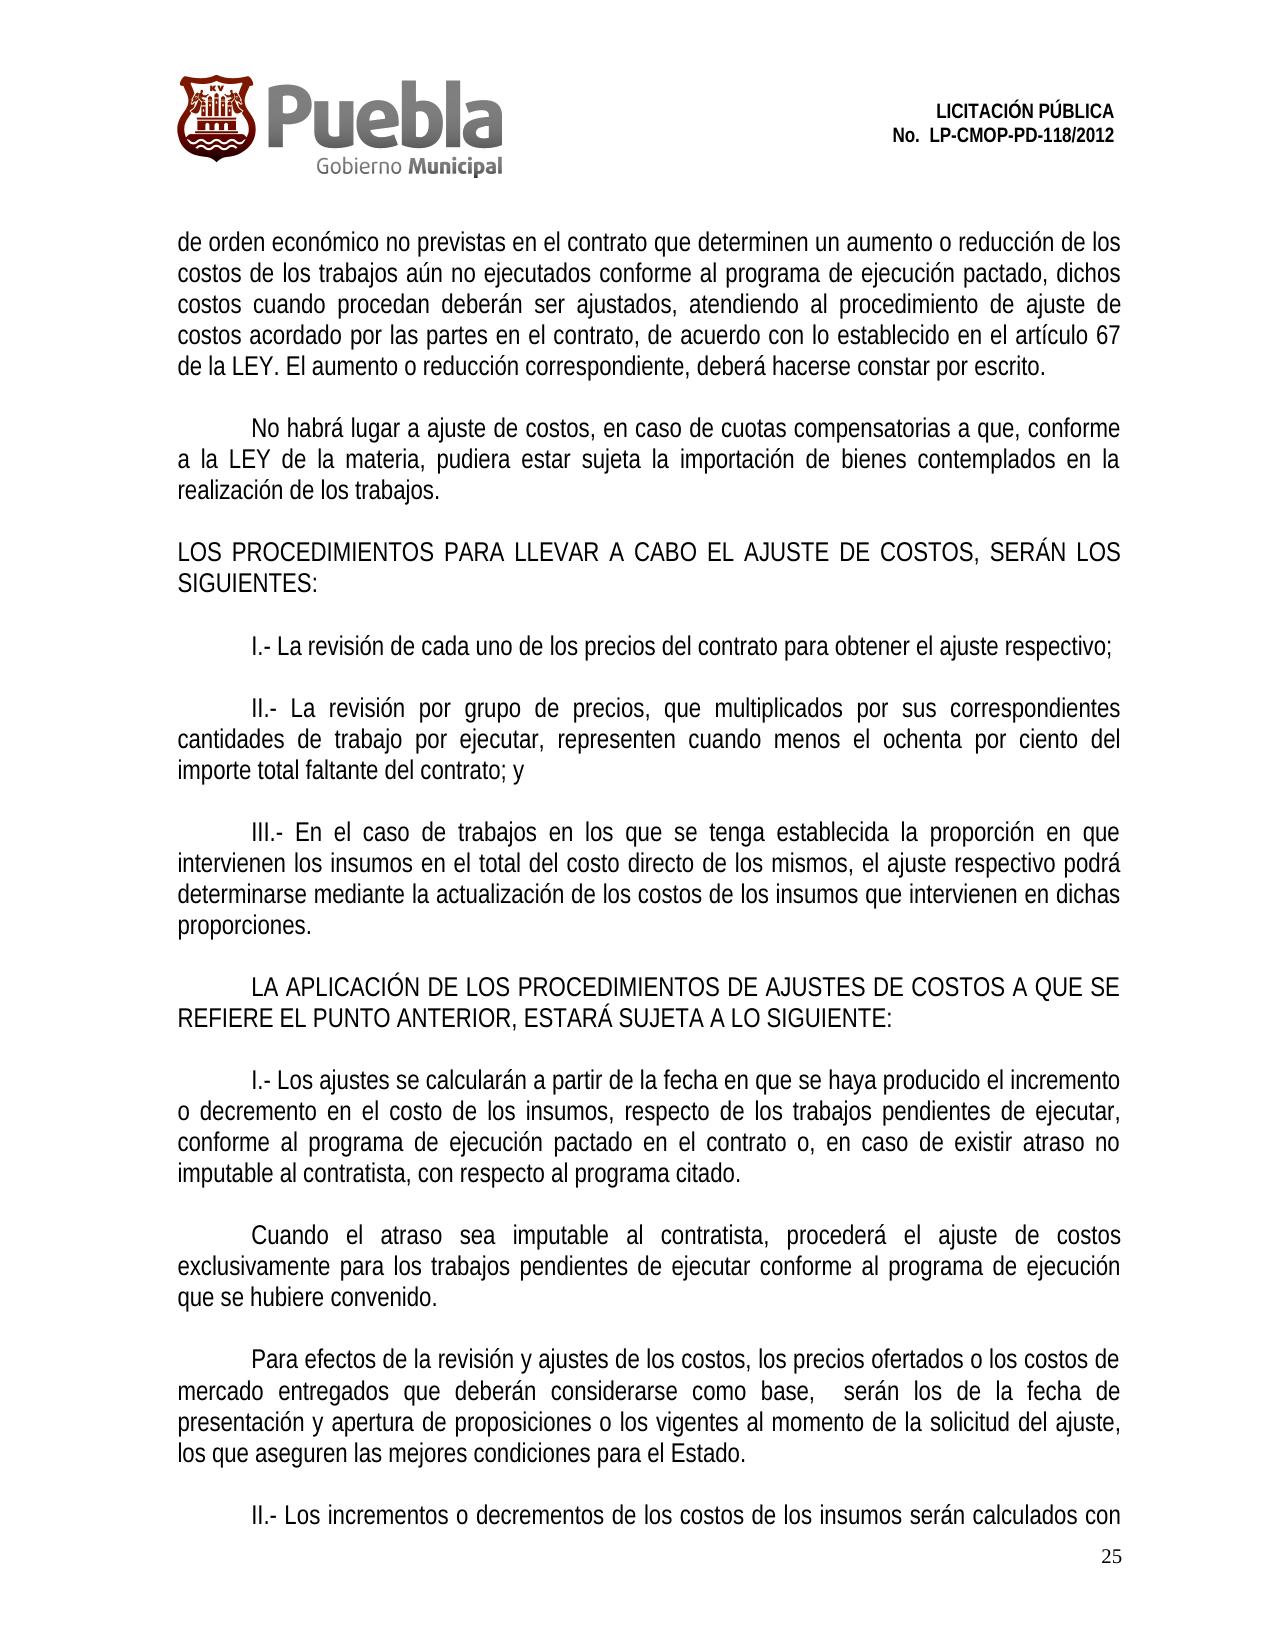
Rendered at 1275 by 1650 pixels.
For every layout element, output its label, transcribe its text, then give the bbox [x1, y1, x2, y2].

text No habrá lugar a ajuste de costos, en caso de cuotas compensatorias a que, conforme a la LEY de la materia, pudiera estar sujeta la importación de bienes contemplados en la realización de los trabajos. [177, 412, 1122, 506]
text III.- En el caso de trabajos en los que se tenga establecida la proporción en que intervienen los insumos en el total del costo directo de los mismos, el ajuste respectivo podrá determinarse mediante la actualización de los costos de los insumos que intervienen en dichas proporciones. [177, 816, 1122, 940]
text II.- La revisión por grupo de precios, que multiplicados por sus correspondientes cantidades de trabajo por ejecutar, representen cuando menos el ochenta por ciento del importe total faltante del contrato; y [177, 692, 1122, 785]
picture [177, 75, 502, 178]
text LOS PROCEDIMIENTOS PARA LLEVAR A CABO EL AJUSTE DE COSTOS, SERÁN LOS SIGUIENTES: [177, 537, 1122, 599]
text I.- La revisión de cada uno de los precios del contrato para obtener el ajuste respectivo; [177, 630, 1122, 661]
text I.- Los ajustes se calcularán a partir de la fecha en que se haya producido el incremento o decremento en el costo de los insumos, respecto de los trabajos pendientes de ejecutar, conforme al programa de ejecución pactado en el contrato o, en caso de existir atraso no imputable al contratista, con respecto al programa citado. [177, 1064, 1122, 1188]
text Para efectos de la revisión y ajustes de los costos, los precios ofertados o los costos de mercado entregados que deberán considerarse como base, serán los de la fecha de presentación y apertura de proposiciones o los vigentes al momento de la solicitud del ajuste, los que aseguren las mejores condiciones para el Estado. [177, 1344, 1122, 1468]
text Cuando el atraso sea imputable al contratista, procederá el ajuste de costos exclusivamente para los trabajos pendientes de ejecutar conforme al programa de ejecución que se hubiere convenido. [177, 1219, 1122, 1313]
text LA APLICACIÓN DE LOS PROCEDIMIENTOS DE AJUSTES DE COSTOS A QUE SE REFIERE EL PUNTO ANTERIOR, ESTARÁ SUJETA A LO SIGUIENTE: [177, 971, 1122, 1033]
